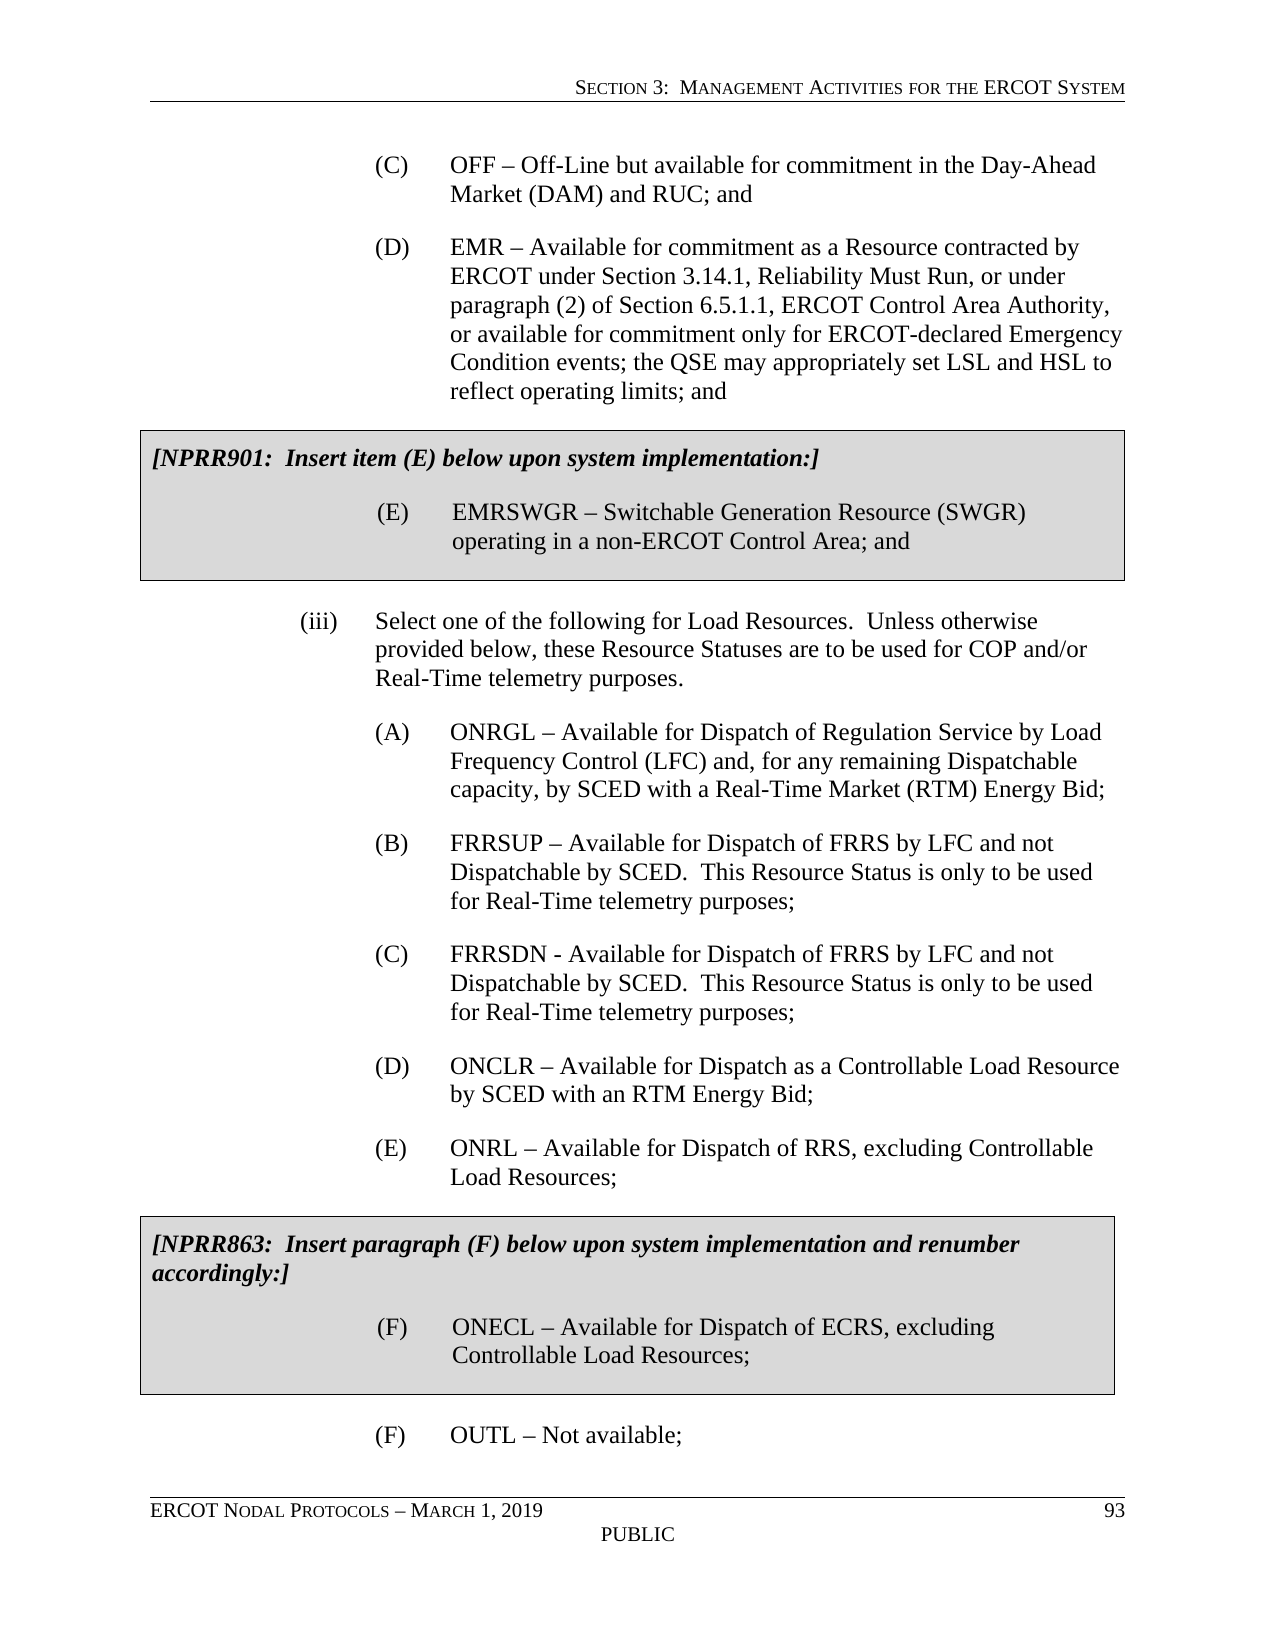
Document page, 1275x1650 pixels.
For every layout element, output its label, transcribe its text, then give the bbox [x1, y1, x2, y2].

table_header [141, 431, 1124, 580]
text (B) FRRSUP – Available for Dispatch of FRRS by LFC and not Dispatchable by SCED. This Resource Status is only to be used for Real-Time telemetry purposes; [375, 828, 1125, 914]
list (E) ONRL – Available for Dispatch of RRS, excluding Controllable Load Resources; [375, 1133, 1125, 1191]
list (F) OUTL – Not available; [375, 1420, 1125, 1449]
list (A) ONRGL – Available for Dispatch of Regulation Service by Load Frequency Control (LFC) and, for any remaining Dispatchable capacity, by SCED with a Real-Time Market (RTM) Energy Bid; [375, 717, 1125, 803]
list (iii) Select one of the following for Load Resources. Unless otherwise provided below, these Resource Statuses are to be used for COP and/or Real-Time telemetry purposes. [300, 606, 1125, 692]
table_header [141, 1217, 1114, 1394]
text (C) FRRSDN - Available for Dispatch of FRRS by LFC and not Dispatchable by SCED. This Resource Status is only to be used for Real-Time telemetry purposes; [375, 939, 1125, 1026]
list (C) OFF – Off-Line but available for commitment in the Day-Ahead Market (DAM) and RUC; and [375, 150, 1125, 207]
list (D) ONCLR – Available for Dispatch as a Controllable Load Resource by SCED with an RTM Energy Bid; [375, 1051, 1125, 1108]
list (D) EMR – Available for commitment as a Resource contracted by ERCOT under Section 3.14.1, Reliability Must Run, or under paragraph (2) of Section 6.5.1.1, ERCOT Control Area Authority, or available for commitment only for ERCOT-declared Emergency Condition events; the QSE may appropriately set LSL and HSL to reflect operating limits; and [375, 232, 1125, 405]
